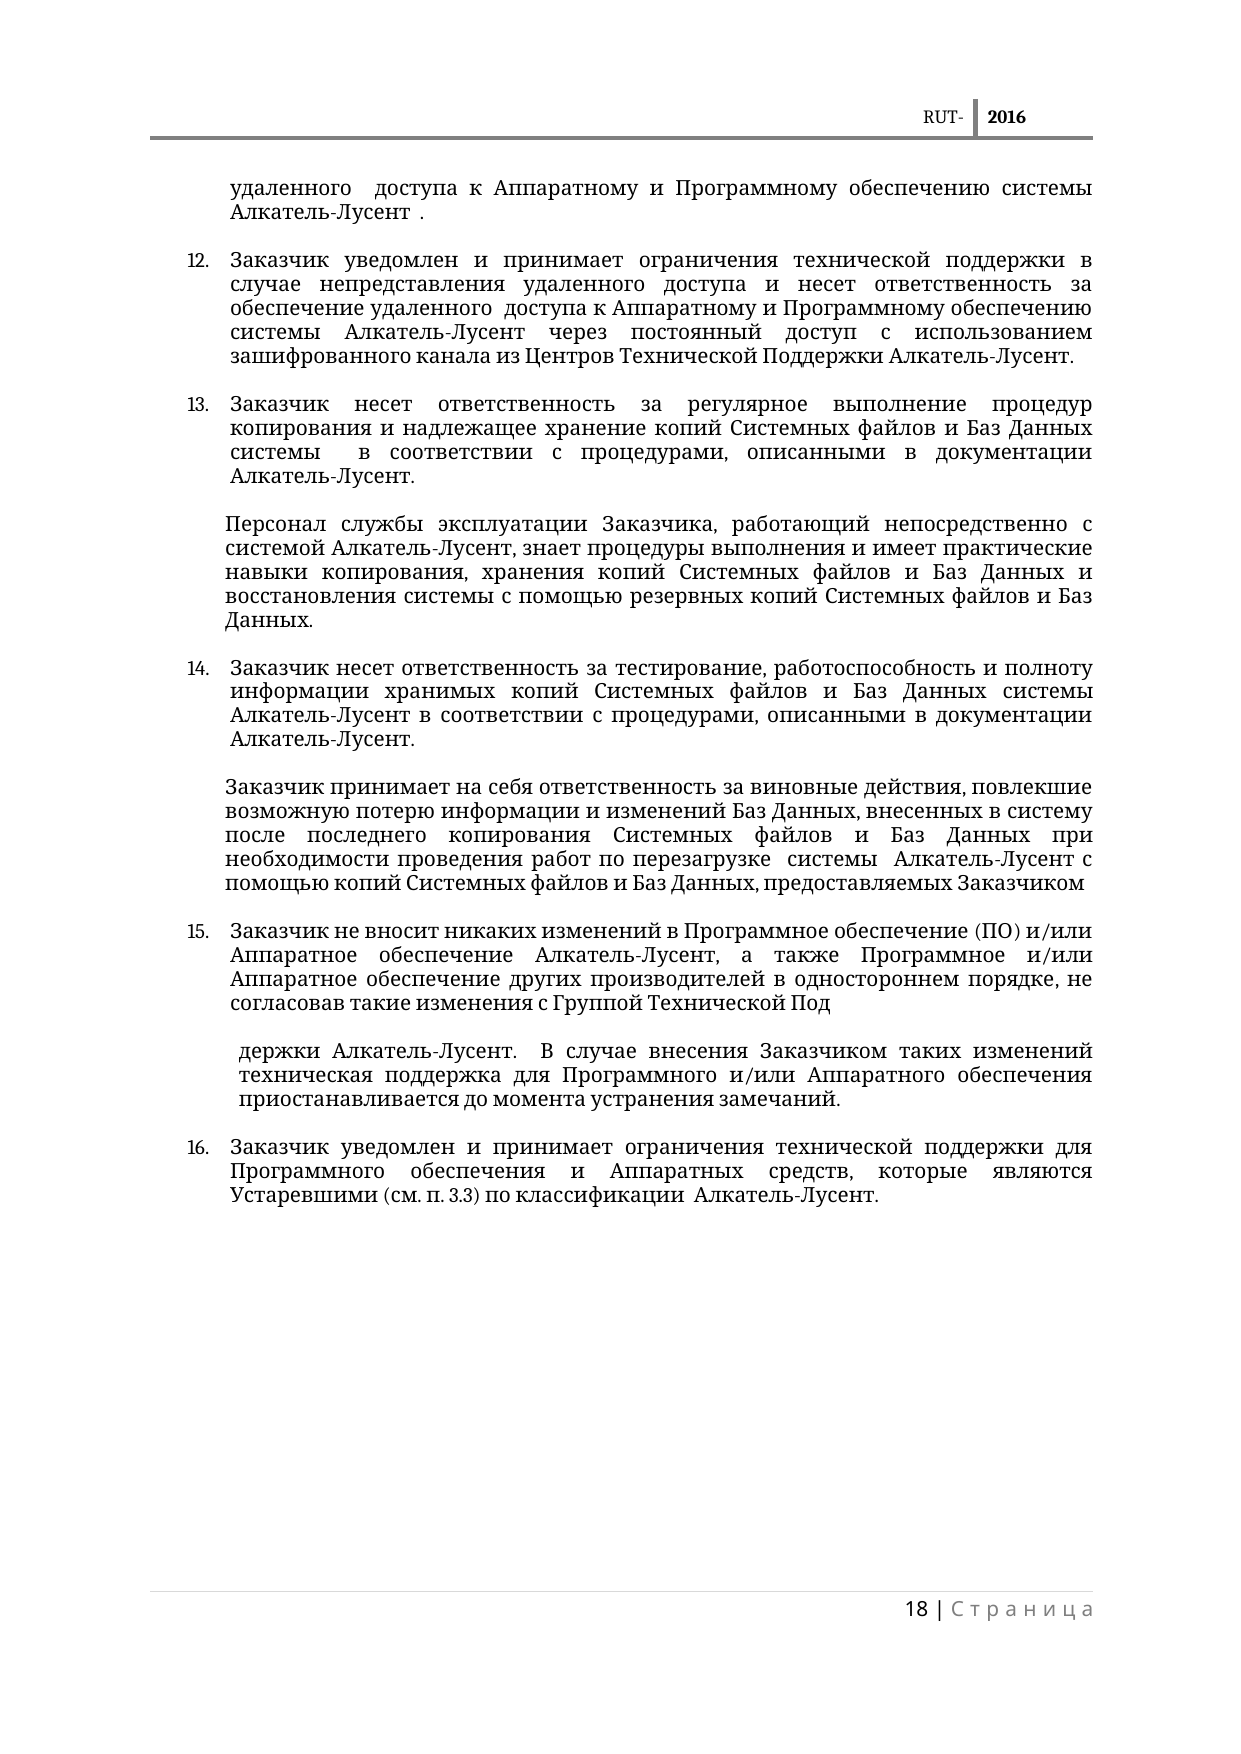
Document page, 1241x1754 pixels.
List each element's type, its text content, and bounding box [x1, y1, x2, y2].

text держки Алкатель-Лусент. В случае внесения Заказчиком таких изменений техническая поддержка для Программного и/или Аппаратного обеспечения приостанавливается до момента устранения замечаний. [239, 1039, 1093, 1111]
list Заказчик несет ответственность за регулярное выполнение процедур копирования и надлежащее хранение копий Системных файлов и Баз Данных системы в соответствии с процедурами, описанными в документации Алкатель-Лусент. [187, 393, 1093, 488]
list Заказчик уведомлен и принимает ограничения технической поддержки для Программного обеспечения и Аппаратных средств, которые являются Устаревшими (см. п. 3.3) по классификации Алкатель-Лусент. [187, 1135, 1093, 1207]
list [187, 177, 1093, 225]
list Заказчик не вносит никаких изменений в Программное обеспечение (ПО) и/или Аппаратное обеспечение Алкатель-Лусент, а также Программное и/или Аппаратное обеспечение других производителей в одностороннем порядке, не согласовав такие изменения с Группой Технической Под [187, 920, 1093, 1016]
list Заказчик уведомлен и принимает ограничения технической поддержки в случае непредставления удаленного доступа и несет ответственность за обеспечение удаленного доступа к Аппаратному и Программному обеспечению системы Алкатель-Лусент через постоянный доступ с использованием зашифрованного канала из Центров Технической Поддержки Алкатель-Лусент. [187, 249, 1093, 369]
text Заказчик принимает на себя ответственность за виновные действия, повлекшие возможную потерю информации и изменений Баз Данных, внесенных в систему после последнего копирования Системных файлов и Баз Данных при необходимости проведения работ по перезагрузке системы Алкатель-Лусент с помощью копий Системных файлов и Баз Данных, предоставляемых Заказчиком [225, 776, 1093, 896]
list Заказчик несет ответственность за тестирование, работоспособность и полноту информации хранимых копий Системных файлов и Баз Данных системы Алкатель-Лусент в соответствии с процедурами, описанными в документации Алкатель-Лусент. [187, 656, 1093, 752]
text Персонал службы эксплуатации Заказчика, работающий непосредственно с системой Алкатель-Лусент, знает процедуры выполнения и имеет практические навыки копирования, хранения копий Системных файлов и Баз Данных и восстановления системы с помощью резервных копий Системных файлов и Баз Данных. [225, 512, 1093, 632]
